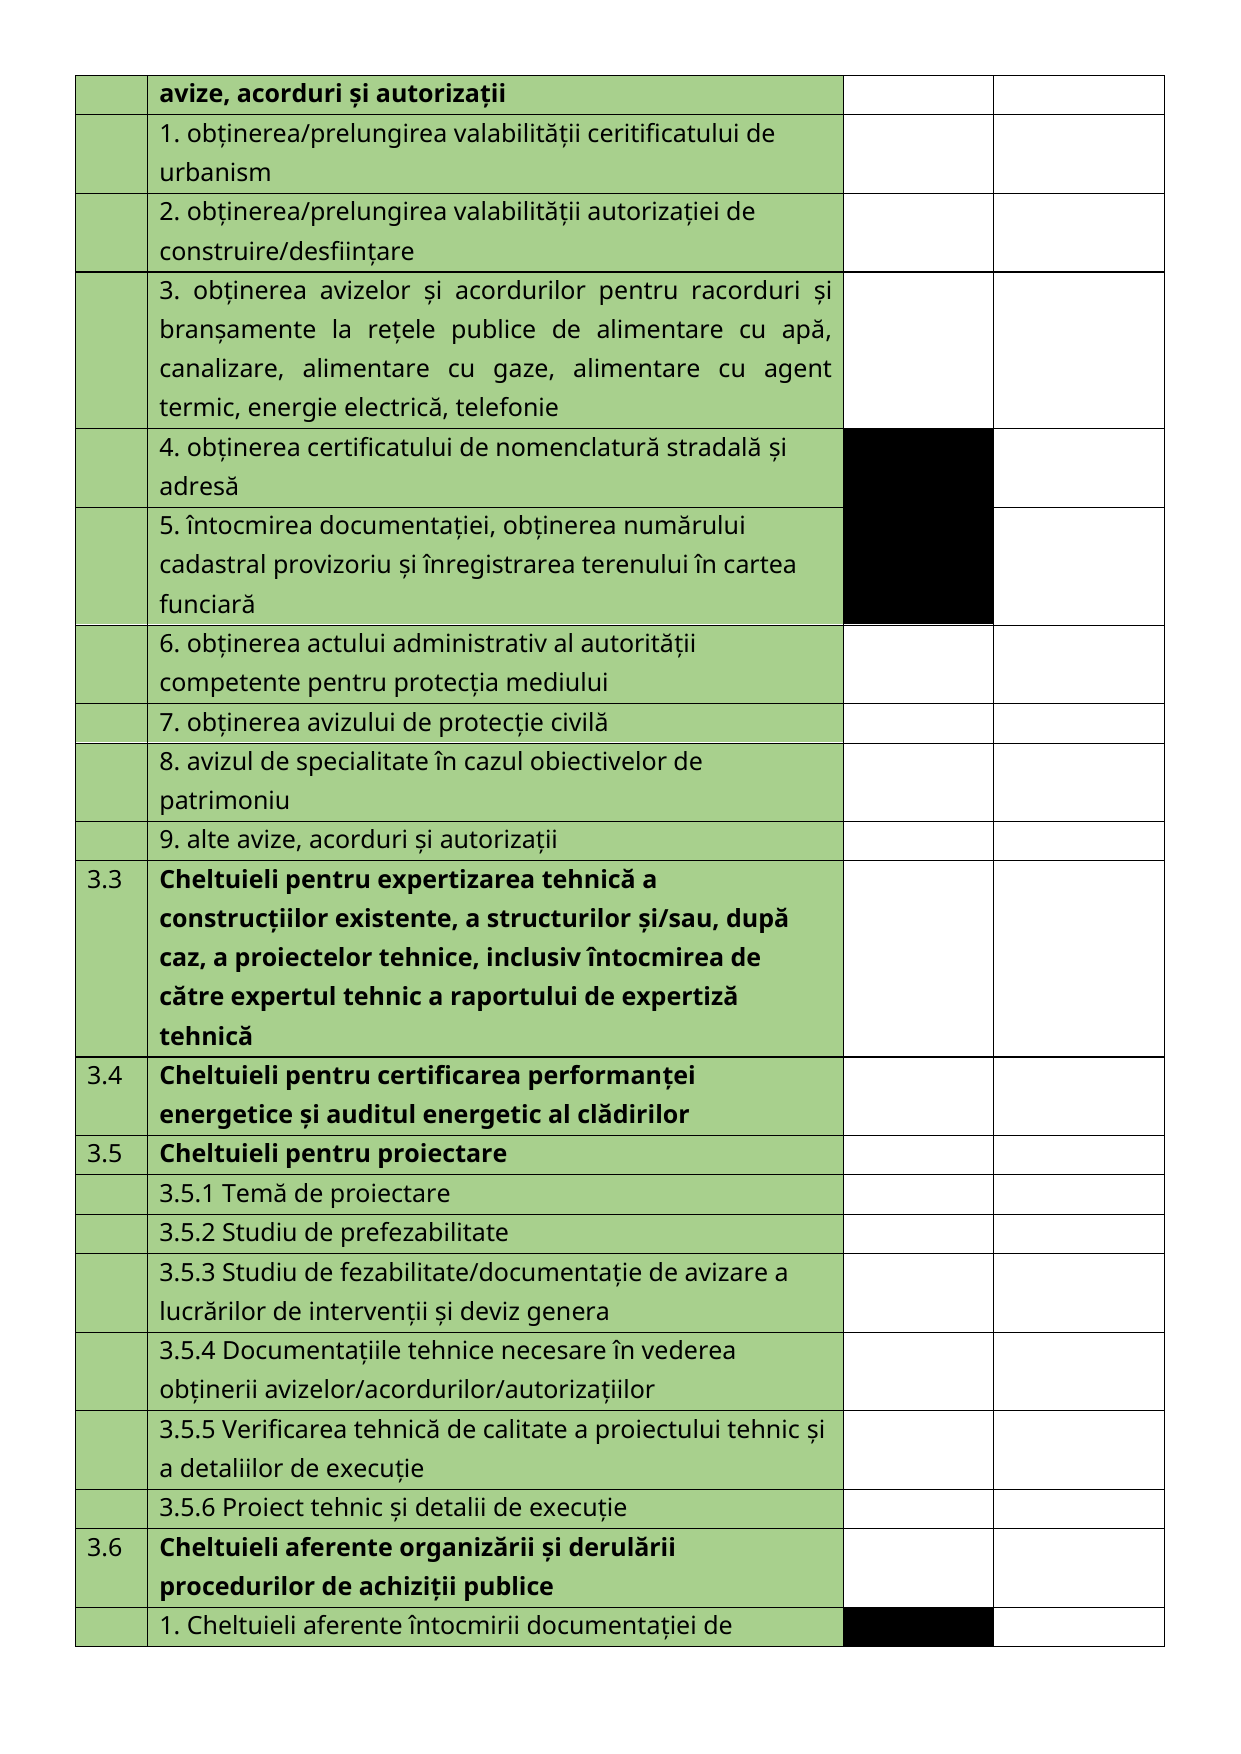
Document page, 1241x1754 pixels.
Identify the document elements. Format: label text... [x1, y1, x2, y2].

table_cell [994, 1254, 1164, 1332]
table_cell [844, 1333, 993, 1410]
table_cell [148, 76, 843, 114]
table_cell [76, 626, 147, 703]
table_cell [844, 76, 993, 114]
table_cell [844, 115, 993, 193]
table_cell 5. întocmirea documentaţiei, obţinerea numărului cadastral provizoriu şi înregistrarea terenului în cartea funciară [148, 508, 843, 624]
table_cell [844, 1254, 993, 1332]
table_cell [76, 273, 147, 428]
table_cell [994, 1529, 1164, 1607]
table_cell Cheltuieli aferente organizării şi derulării procedurilor de achiziţii publice [148, 1529, 843, 1607]
table_cell [844, 1608, 993, 1646]
table_cell 9. alte avize, acorduri şi autorizaţii [148, 822, 843, 860]
table_cell [844, 1058, 993, 1135]
table_cell [844, 822, 993, 860]
table_cell 4. obţinerea certificatului de nomenclatură stradală şi adresă [148, 429, 843, 507]
table_cell [994, 1333, 1164, 1410]
table_cell 3. obţinerea avizelor şi acordurilor pentru racorduri şi branşamente la reţele publice de alimentare cu apă, canalizare, alimentare cu gaze, alimentare cu agent termic, energie electrică, telefonie [148, 273, 843, 428]
table_cell [994, 1490, 1164, 1528]
table_cell [844, 273, 993, 428]
table_cell [844, 194, 993, 271]
table_cell [994, 1058, 1164, 1135]
table_cell [76, 194, 147, 271]
table_cell [844, 744, 993, 821]
table_cell 3.5.5 Verificarea tehnică de calitate a proiectului tehnic şi a detaliilor de execuţie [148, 1411, 843, 1489]
table_cell Cheltuieli pentru expertizarea tehnică a construcţiilor existente, a structurilor şi/sau, după caz, a proiectelor tehnice, inclusiv întocmirea de către expertul tehnic a raportului de expertiză tehnică [148, 861, 843, 1056]
table_cell [76, 822, 147, 860]
table_cell 7. obţinerea avizului de protecţie civilă [148, 704, 843, 742]
table_cell 3.5.6 Proiect tehnic şi detalii de execuţie [148, 1490, 843, 1528]
table_cell [994, 744, 1164, 821]
table_cell 3.5.3 Studiu de fezabilitate/documentaţie de avizare a lucrărilor de intervenţii şi deviz genera [148, 1254, 843, 1332]
table_cell Cheltuieli pentru proiectare [148, 1136, 843, 1174]
table_cell 1. obţinerea/prelungirea valabilităţii ceritificatului de urbanism [148, 115, 843, 193]
table_cell 3.6 [76, 1529, 147, 1607]
table_cell [844, 626, 993, 703]
table_cell [76, 704, 147, 742]
table_cell [76, 1175, 147, 1214]
table_cell [994, 861, 1164, 1056]
table_cell [994, 115, 1164, 193]
table_cell [76, 1333, 147, 1410]
table_cell 3.2 [76, 76, 147, 114]
table_cell 3.5 [76, 1136, 147, 1174]
table_cell [994, 1215, 1164, 1253]
table_cell [994, 1136, 1164, 1174]
table_cell 8. avizul de specialitate în cazul obiectivelor de patrimoniu [148, 744, 843, 821]
table_cell [844, 1215, 993, 1253]
table_cell [76, 508, 147, 624]
table_cell [994, 429, 1164, 507]
table_cell 3.4 [76, 1058, 147, 1135]
table_cell [994, 1411, 1164, 1489]
table_cell [844, 1529, 993, 1607]
table_cell 3.3 [76, 861, 147, 1056]
table_cell 3.5.2 Studiu de prefezabilitate [148, 1215, 843, 1253]
table_cell [844, 429, 993, 507]
table_cell [844, 508, 993, 624]
table_cell 3.5.4 Documentaţiile tehnice necesare în vederea obţinerii avizelor/acordurilor/autorizaţiilor [148, 1333, 843, 1410]
table_cell [994, 194, 1164, 271]
table_cell Cheltuieli pentru certificarea performanţei energetice şi auditul energetic al clădirilor [148, 1058, 843, 1135]
table_cell [76, 429, 147, 507]
table_cell [994, 626, 1164, 703]
table_cell [76, 1490, 147, 1528]
table_cell [994, 822, 1164, 860]
table_cell [76, 1254, 147, 1332]
table_cell [844, 1411, 993, 1489]
table_cell [994, 508, 1164, 624]
table_cell [994, 76, 1164, 114]
table_cell [844, 704, 993, 742]
table_cell [76, 1608, 147, 1646]
table_cell [844, 1175, 993, 1214]
table_cell 6. obţinerea actului administrativ al autorităţii competente pentru protecţia mediului [148, 626, 843, 703]
table_cell [76, 115, 147, 193]
table_cell [76, 1411, 147, 1489]
table_cell [994, 273, 1164, 428]
table_cell [844, 1136, 993, 1174]
table_cell [844, 1490, 993, 1528]
table_cell [994, 1608, 1164, 1646]
table_cell [994, 1175, 1164, 1214]
table_cell [994, 704, 1164, 742]
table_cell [148, 1608, 843, 1646]
table_cell [844, 861, 993, 1056]
table_cell [76, 1215, 147, 1253]
table_cell [76, 744, 147, 821]
table_cell 3.5.1 Temă de proiectare [148, 1175, 843, 1214]
table_cell 2. obţinerea/prelungirea valabilităţii autorizaţiei de construire/desfiinţare [148, 194, 843, 271]
